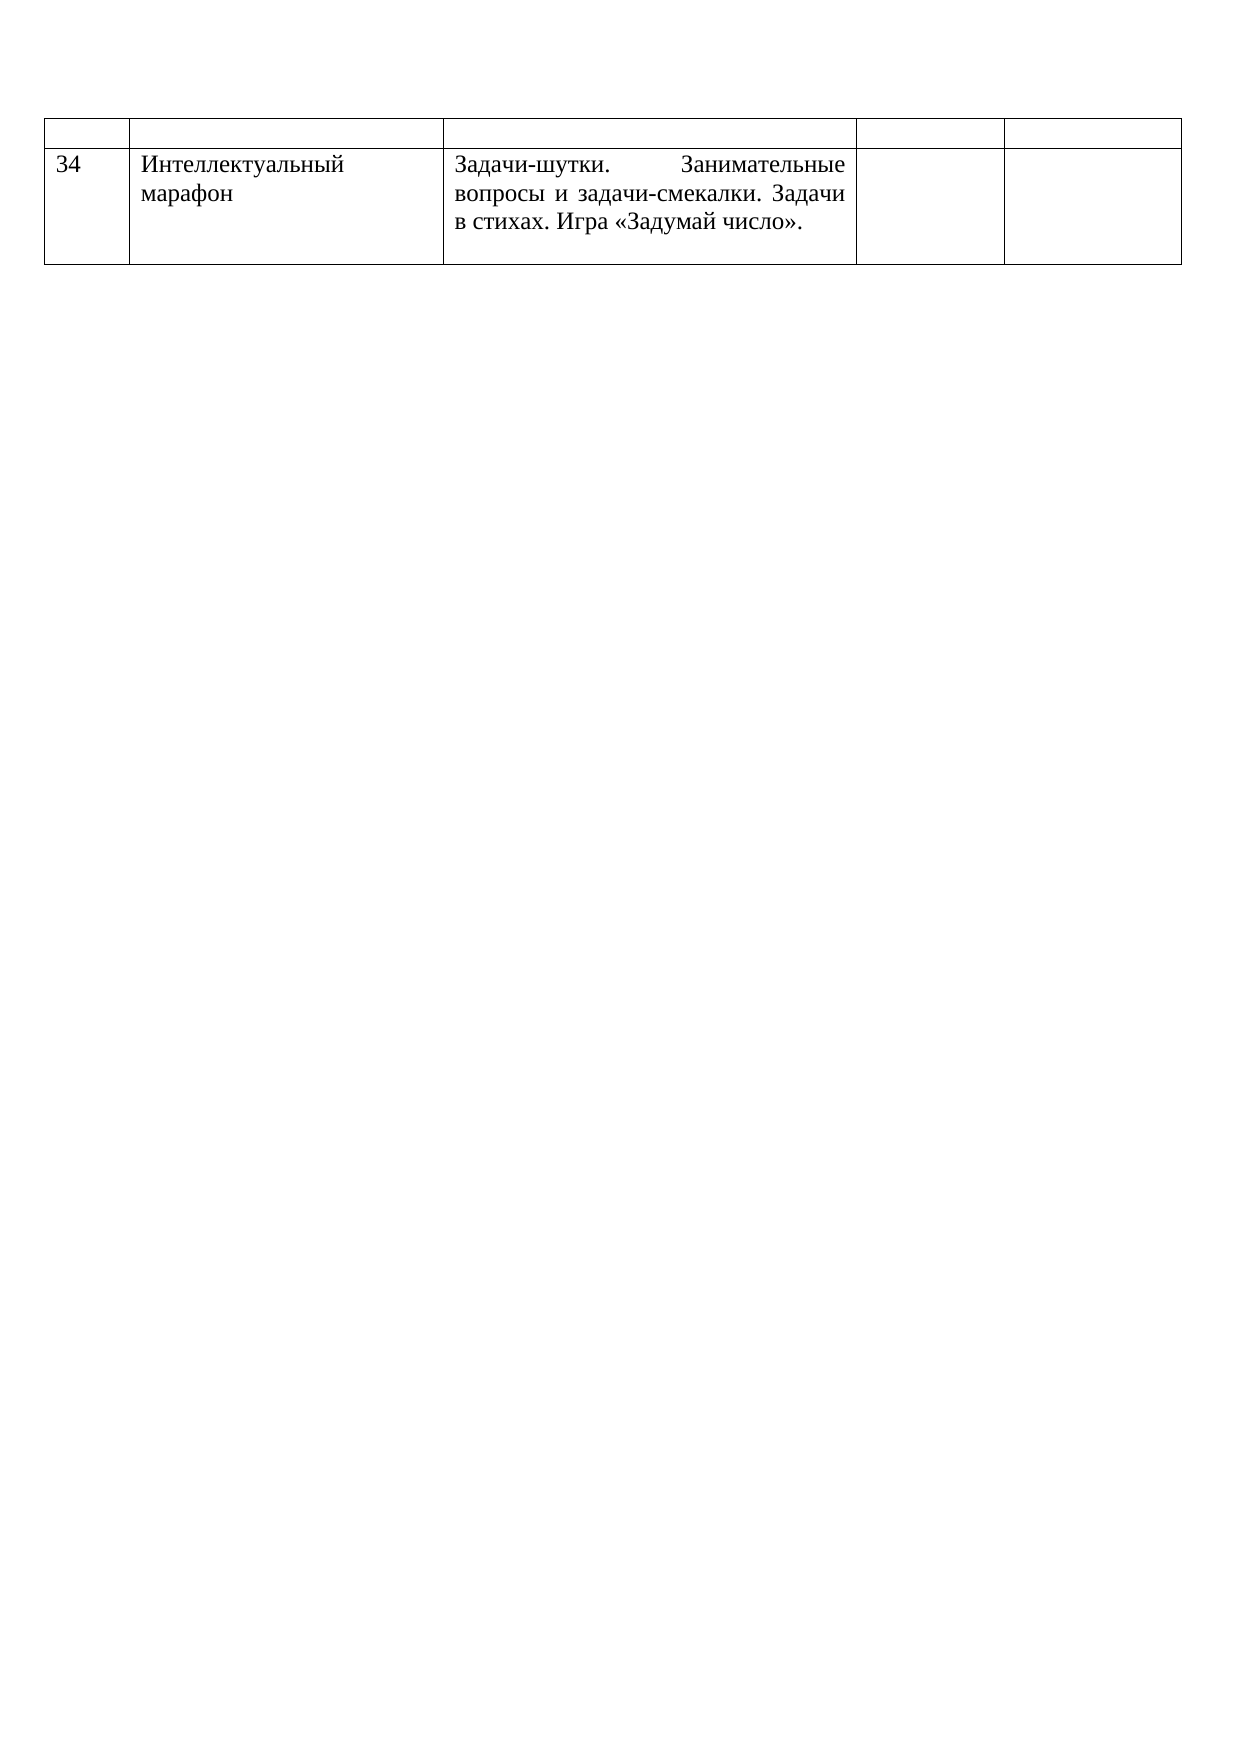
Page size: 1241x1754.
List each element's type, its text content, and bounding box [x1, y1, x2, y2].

table_cell Интеллектуальный марафон [130, 149, 443, 264]
table_cell 33 [45, 119, 129, 148]
table_cell [1005, 119, 1181, 148]
table_cell Задачи-шутки. Занимательные вопросы и задачи-смекалки. Задачи в стихах. Игра «Задумай число». [444, 149, 856, 264]
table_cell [130, 119, 443, 148]
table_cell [444, 119, 856, 148]
table_cell [857, 149, 1004, 264]
table_cell [857, 119, 1004, 148]
table_cell [1005, 149, 1181, 264]
table_cell 34 [45, 149, 129, 264]
